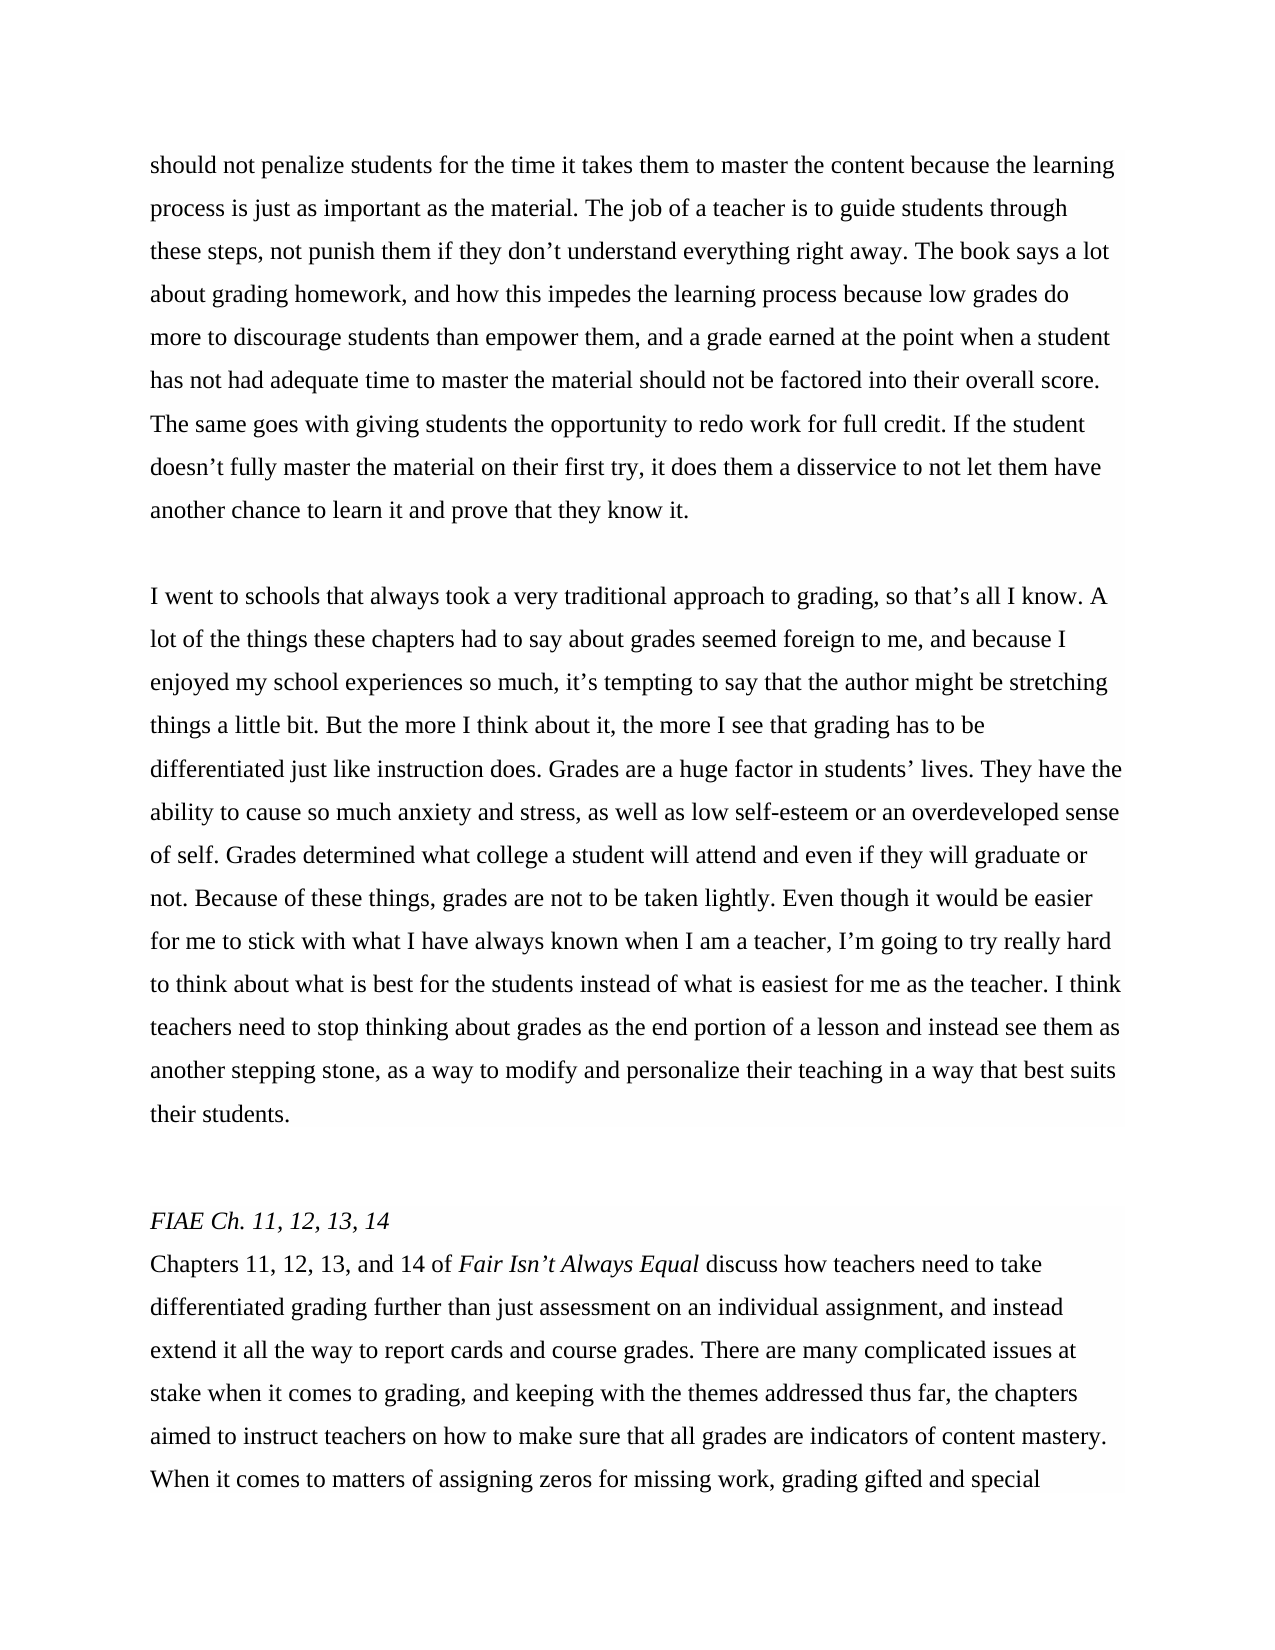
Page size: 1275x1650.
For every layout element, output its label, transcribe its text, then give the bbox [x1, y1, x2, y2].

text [150, 1249, 1125, 1493]
text I went to schools that always took a very traditional approach to grading, so that’s all I know. A lot of the things these chapters had to say about grades seemed foreign to me, and because I enjoyed my school experiences so much, it’s tempting to say that the author might be stretching things a little bit. But the more I think about it, the more I see that grading has to be differentiated just like instruction does. Grades are a huge factor in students’ lives. They have the ability to cause so much anxiety and stress, as well as low self-esteem or an overdeveloped sense of self. Grades determined what college a student will attend and even if they will graduate or not. Because of these things, grades are not to be taken lightly. Even though it would be easier for me to stick with what I have always known when I am a teacher, I’m going to try really hard to think about what is best for the students instead of what is easiest for me as the teacher. I think teachers need to stop thinking about grades as the end portion of a lesson and instead see them as another stepping stone, as a way to modify and personalize their teaching in a way that best suits their students. [150, 581, 1125, 1127]
text FIAE Ch. 11, 12, 13, 14 [150, 1206, 1125, 1234]
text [150, 150, 1125, 524]
